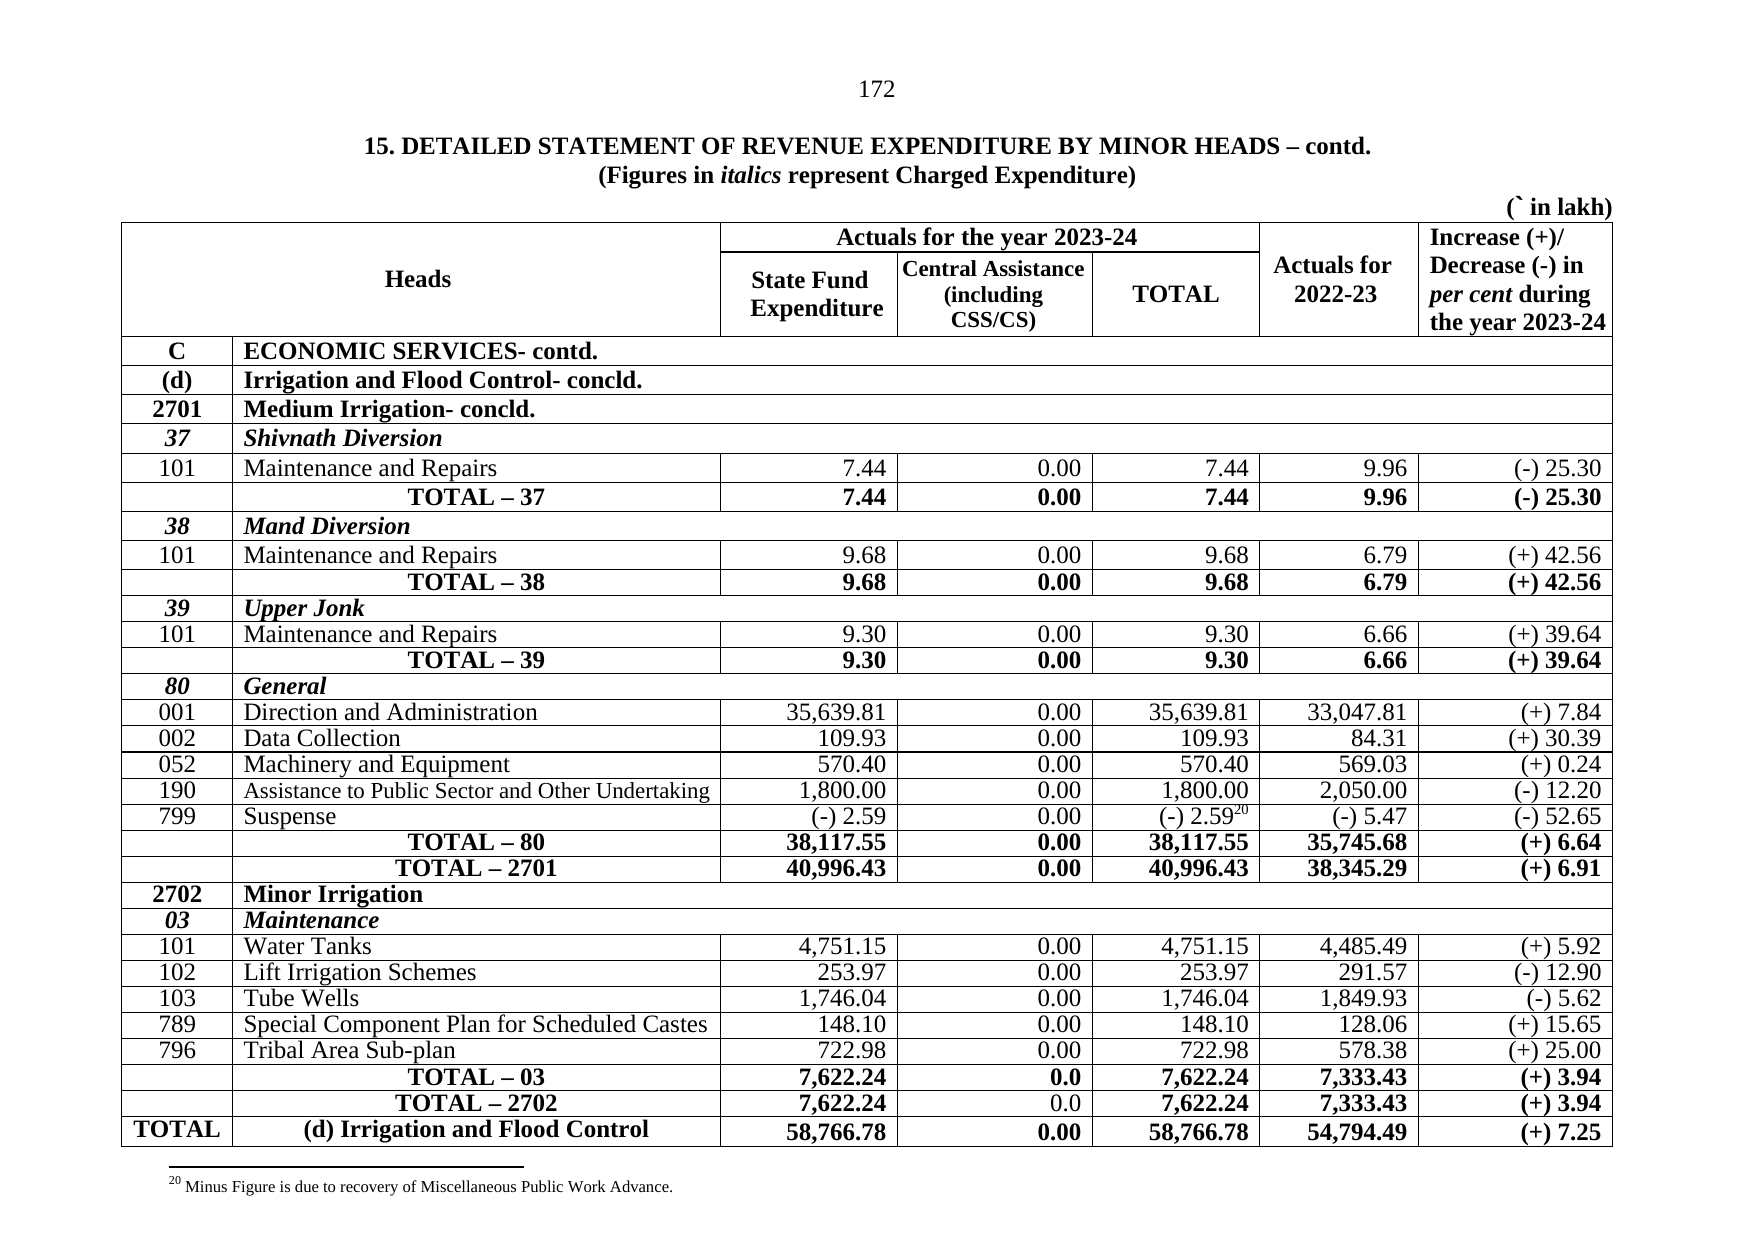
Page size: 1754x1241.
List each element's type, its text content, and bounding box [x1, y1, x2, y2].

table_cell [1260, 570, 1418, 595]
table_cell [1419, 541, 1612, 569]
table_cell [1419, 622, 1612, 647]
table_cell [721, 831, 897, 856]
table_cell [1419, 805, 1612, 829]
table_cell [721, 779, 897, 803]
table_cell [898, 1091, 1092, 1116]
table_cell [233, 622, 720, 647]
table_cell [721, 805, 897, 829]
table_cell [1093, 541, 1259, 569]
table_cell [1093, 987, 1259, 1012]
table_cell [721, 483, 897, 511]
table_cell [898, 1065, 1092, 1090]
text 15. DETAILED STATEMENT OF REVENUE EXPENDITURE BY MINOR HEADS – contd. [122, 131, 1613, 160]
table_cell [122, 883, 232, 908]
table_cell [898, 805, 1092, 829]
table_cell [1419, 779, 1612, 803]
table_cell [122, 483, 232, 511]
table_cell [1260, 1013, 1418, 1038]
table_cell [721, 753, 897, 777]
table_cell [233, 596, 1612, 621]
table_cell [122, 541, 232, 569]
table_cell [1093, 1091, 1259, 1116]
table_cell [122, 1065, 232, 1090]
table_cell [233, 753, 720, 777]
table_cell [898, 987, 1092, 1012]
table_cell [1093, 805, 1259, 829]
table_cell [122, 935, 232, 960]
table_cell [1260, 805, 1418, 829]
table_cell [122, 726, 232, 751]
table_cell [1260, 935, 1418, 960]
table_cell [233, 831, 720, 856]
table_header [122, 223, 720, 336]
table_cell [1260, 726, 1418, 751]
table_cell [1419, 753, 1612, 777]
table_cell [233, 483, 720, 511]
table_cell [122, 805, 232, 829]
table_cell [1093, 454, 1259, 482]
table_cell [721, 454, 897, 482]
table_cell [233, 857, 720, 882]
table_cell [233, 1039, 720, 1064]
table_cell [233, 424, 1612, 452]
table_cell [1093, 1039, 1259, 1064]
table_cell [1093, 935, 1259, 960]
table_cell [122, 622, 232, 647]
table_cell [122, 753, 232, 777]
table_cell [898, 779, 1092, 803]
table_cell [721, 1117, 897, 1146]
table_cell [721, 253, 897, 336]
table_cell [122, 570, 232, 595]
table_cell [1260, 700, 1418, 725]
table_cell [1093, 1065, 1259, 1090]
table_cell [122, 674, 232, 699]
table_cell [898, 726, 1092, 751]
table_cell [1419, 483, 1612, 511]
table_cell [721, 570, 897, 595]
text (Figures in italics represent Charged Expenditure) [122, 160, 1612, 189]
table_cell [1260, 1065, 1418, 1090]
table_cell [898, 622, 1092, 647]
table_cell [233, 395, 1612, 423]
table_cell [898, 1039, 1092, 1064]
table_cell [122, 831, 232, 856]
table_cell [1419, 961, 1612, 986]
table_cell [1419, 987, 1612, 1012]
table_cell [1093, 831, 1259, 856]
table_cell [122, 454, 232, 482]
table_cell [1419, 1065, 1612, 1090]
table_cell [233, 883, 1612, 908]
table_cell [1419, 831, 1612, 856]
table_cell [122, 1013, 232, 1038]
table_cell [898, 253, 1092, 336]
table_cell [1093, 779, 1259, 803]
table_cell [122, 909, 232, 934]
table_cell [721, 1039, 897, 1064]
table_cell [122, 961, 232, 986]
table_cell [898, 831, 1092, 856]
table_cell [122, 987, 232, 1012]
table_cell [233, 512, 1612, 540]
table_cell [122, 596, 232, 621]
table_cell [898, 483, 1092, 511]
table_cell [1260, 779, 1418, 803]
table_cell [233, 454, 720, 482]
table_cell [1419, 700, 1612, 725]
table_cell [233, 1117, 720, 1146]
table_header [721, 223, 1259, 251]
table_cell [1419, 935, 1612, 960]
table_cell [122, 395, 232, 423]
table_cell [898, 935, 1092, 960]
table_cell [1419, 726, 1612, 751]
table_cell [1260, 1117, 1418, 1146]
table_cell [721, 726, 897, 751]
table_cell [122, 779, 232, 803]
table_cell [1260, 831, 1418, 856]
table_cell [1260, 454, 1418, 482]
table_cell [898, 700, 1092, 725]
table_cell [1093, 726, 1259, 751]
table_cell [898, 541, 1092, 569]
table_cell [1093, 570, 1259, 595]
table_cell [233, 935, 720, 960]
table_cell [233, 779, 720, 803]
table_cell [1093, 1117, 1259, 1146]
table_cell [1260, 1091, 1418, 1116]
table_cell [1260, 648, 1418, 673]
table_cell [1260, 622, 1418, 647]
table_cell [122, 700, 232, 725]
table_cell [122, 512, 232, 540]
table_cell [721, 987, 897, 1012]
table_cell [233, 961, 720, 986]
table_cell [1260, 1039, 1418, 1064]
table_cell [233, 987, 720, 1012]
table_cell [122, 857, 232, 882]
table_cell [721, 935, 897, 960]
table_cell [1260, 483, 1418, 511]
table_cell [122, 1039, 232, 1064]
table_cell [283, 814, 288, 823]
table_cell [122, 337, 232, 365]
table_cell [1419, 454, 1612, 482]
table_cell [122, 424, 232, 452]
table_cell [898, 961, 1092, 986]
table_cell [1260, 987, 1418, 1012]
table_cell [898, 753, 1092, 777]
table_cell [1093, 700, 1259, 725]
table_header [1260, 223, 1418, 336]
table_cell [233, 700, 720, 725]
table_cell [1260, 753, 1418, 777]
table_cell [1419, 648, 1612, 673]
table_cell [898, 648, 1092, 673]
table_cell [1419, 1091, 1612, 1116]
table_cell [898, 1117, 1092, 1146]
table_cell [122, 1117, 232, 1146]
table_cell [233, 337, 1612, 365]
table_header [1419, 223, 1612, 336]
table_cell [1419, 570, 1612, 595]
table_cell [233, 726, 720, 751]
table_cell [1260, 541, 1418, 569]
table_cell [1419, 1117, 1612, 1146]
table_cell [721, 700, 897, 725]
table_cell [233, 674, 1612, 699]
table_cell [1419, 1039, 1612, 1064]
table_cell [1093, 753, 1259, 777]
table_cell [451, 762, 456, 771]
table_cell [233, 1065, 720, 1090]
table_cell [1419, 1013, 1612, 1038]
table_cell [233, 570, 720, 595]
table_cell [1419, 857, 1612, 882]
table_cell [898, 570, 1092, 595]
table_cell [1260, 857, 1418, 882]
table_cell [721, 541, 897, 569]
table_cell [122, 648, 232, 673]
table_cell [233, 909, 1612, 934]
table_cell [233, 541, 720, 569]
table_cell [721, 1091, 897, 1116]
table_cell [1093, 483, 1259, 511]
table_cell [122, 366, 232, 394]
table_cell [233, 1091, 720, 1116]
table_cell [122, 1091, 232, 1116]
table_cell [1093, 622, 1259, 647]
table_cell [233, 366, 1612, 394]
text (` in lakh) [169, 189, 1612, 222]
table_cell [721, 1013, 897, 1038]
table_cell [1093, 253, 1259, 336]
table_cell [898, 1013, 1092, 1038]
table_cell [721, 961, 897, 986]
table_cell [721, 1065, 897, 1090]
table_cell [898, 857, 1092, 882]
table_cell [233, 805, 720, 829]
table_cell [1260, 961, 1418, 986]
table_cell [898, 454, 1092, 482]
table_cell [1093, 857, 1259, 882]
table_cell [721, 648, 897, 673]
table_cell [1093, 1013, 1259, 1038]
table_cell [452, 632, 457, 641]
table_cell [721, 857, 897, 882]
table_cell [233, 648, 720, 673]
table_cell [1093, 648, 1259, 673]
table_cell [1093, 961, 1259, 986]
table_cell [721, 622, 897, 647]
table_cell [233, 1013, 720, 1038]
